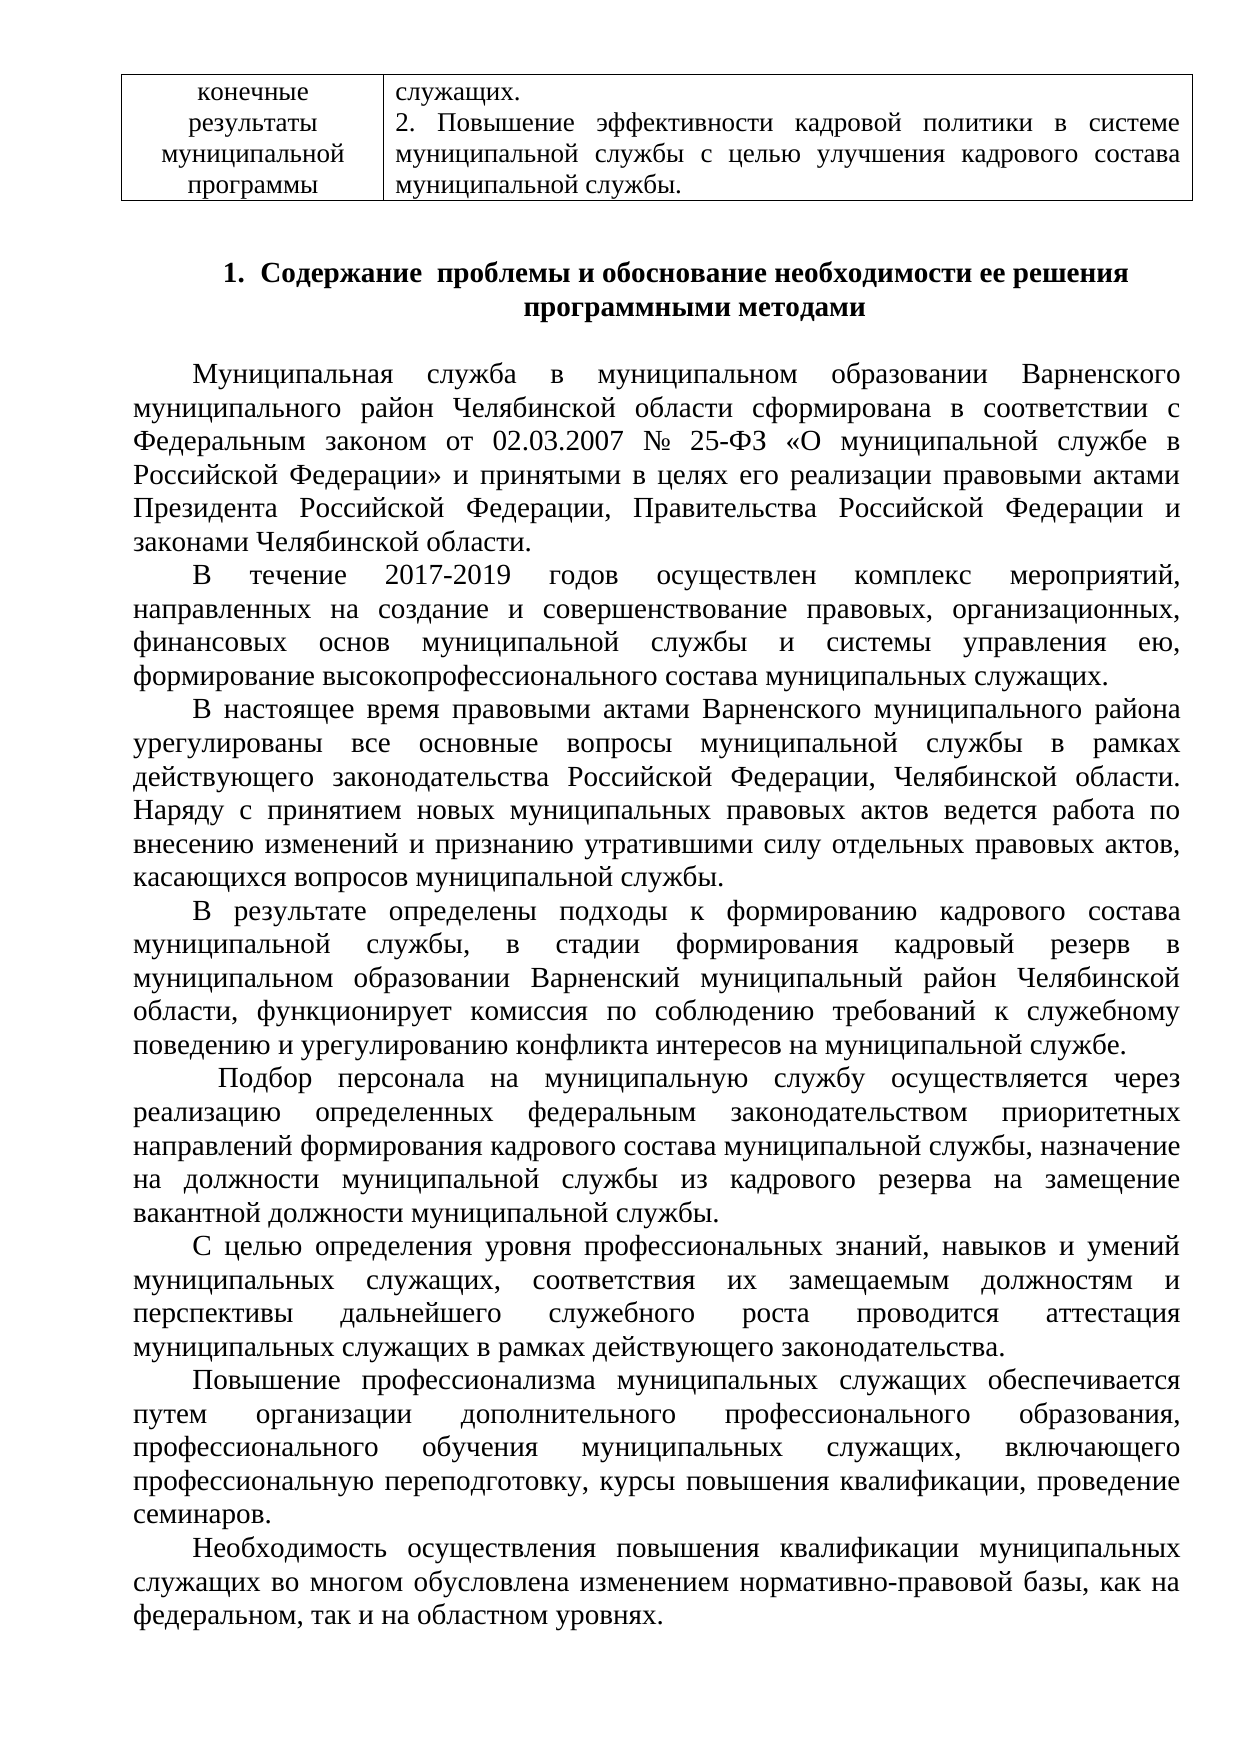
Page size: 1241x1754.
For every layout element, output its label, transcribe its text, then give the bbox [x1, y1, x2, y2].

text В течение 2017-2019 годов осуществлен комплекс мероприятий, направленных на создание и совершенствование правовых, организационных, финансовых основ муниципальной службы и системы управления ею, формирование высокопрофессионального состава муниципальных служащих. [133, 557, 1181, 692]
text С целью определения уровня профессиональных знаний, навыков и умений муниципальных служащих, соответствия их замещаемым должностям и перспективы дальнейшего служебного роста проводится аттестация муниципальных служащих в рамках действующего законодательства. [133, 1228, 1181, 1362]
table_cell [122, 75, 383, 199]
text Повышение профессионализма муниципальных служащих обеспечивается путем организации дополнительного профессионального образования, профессионального обучения муниципальных служащих, включающего профессиональную переподготовку, курсы повышения квалификации, проведение семинаров. [133, 1362, 1181, 1530]
text В результате определены подходы к формированию кадрового состава муниципальной службы, в стадии формирования кадровый резерв в муниципальном образовании Варненский муниципальный район Челябинской области, функционирует комиссия по соблюдению требований к служебному поведению и урегулированию конфликта интересов на муниципальной службе. [133, 893, 1181, 1061]
list Содержание проблемы и обоснование необходимости ее решения программными методами [170, 256, 1181, 323]
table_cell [384, 75, 1192, 199]
text Муниципальная служба в муниципальном образовании Варненского муниципального район Челябинской области сформирована в соответствии с Федеральным законом от 02.03.2007 № 25-ФЗ «О муниципальной службе в Российской Федерации» и принятыми в целях его реализации правовыми актами Президента Российской Федерации, Правительства Российской Федерации и законами Челябинской области. [133, 356, 1181, 557]
text Необходимость осуществления повышения квалификации муниципальных служащих во многом обусловлена изменением нормативно-правовой базы, как на федеральном, так и на областном уровнях. [133, 1530, 1181, 1631]
text Подбор персонала на муниципальную службу осуществляется через реализацию определенных федеральным законодательством приоритетных направлений формирования кадрового состава муниципальной службы, назначение на должности муниципальной службы из кадрового резерва на замещение вакантной должности муниципальной службы. [133, 1061, 1181, 1228]
text В настоящее время правовыми актами Варненского муниципального района урегулированы все основные вопросы муниципальной службы в рамках действующего законодательства Российской Федерации, Челябинской области. Наряду с принятием новых муниципальных правовых актов ведется работа по внесению изменений и признанию утратившими силу отдельных правовых актов, касающихся вопросов муниципальной службы. [133, 692, 1181, 893]
